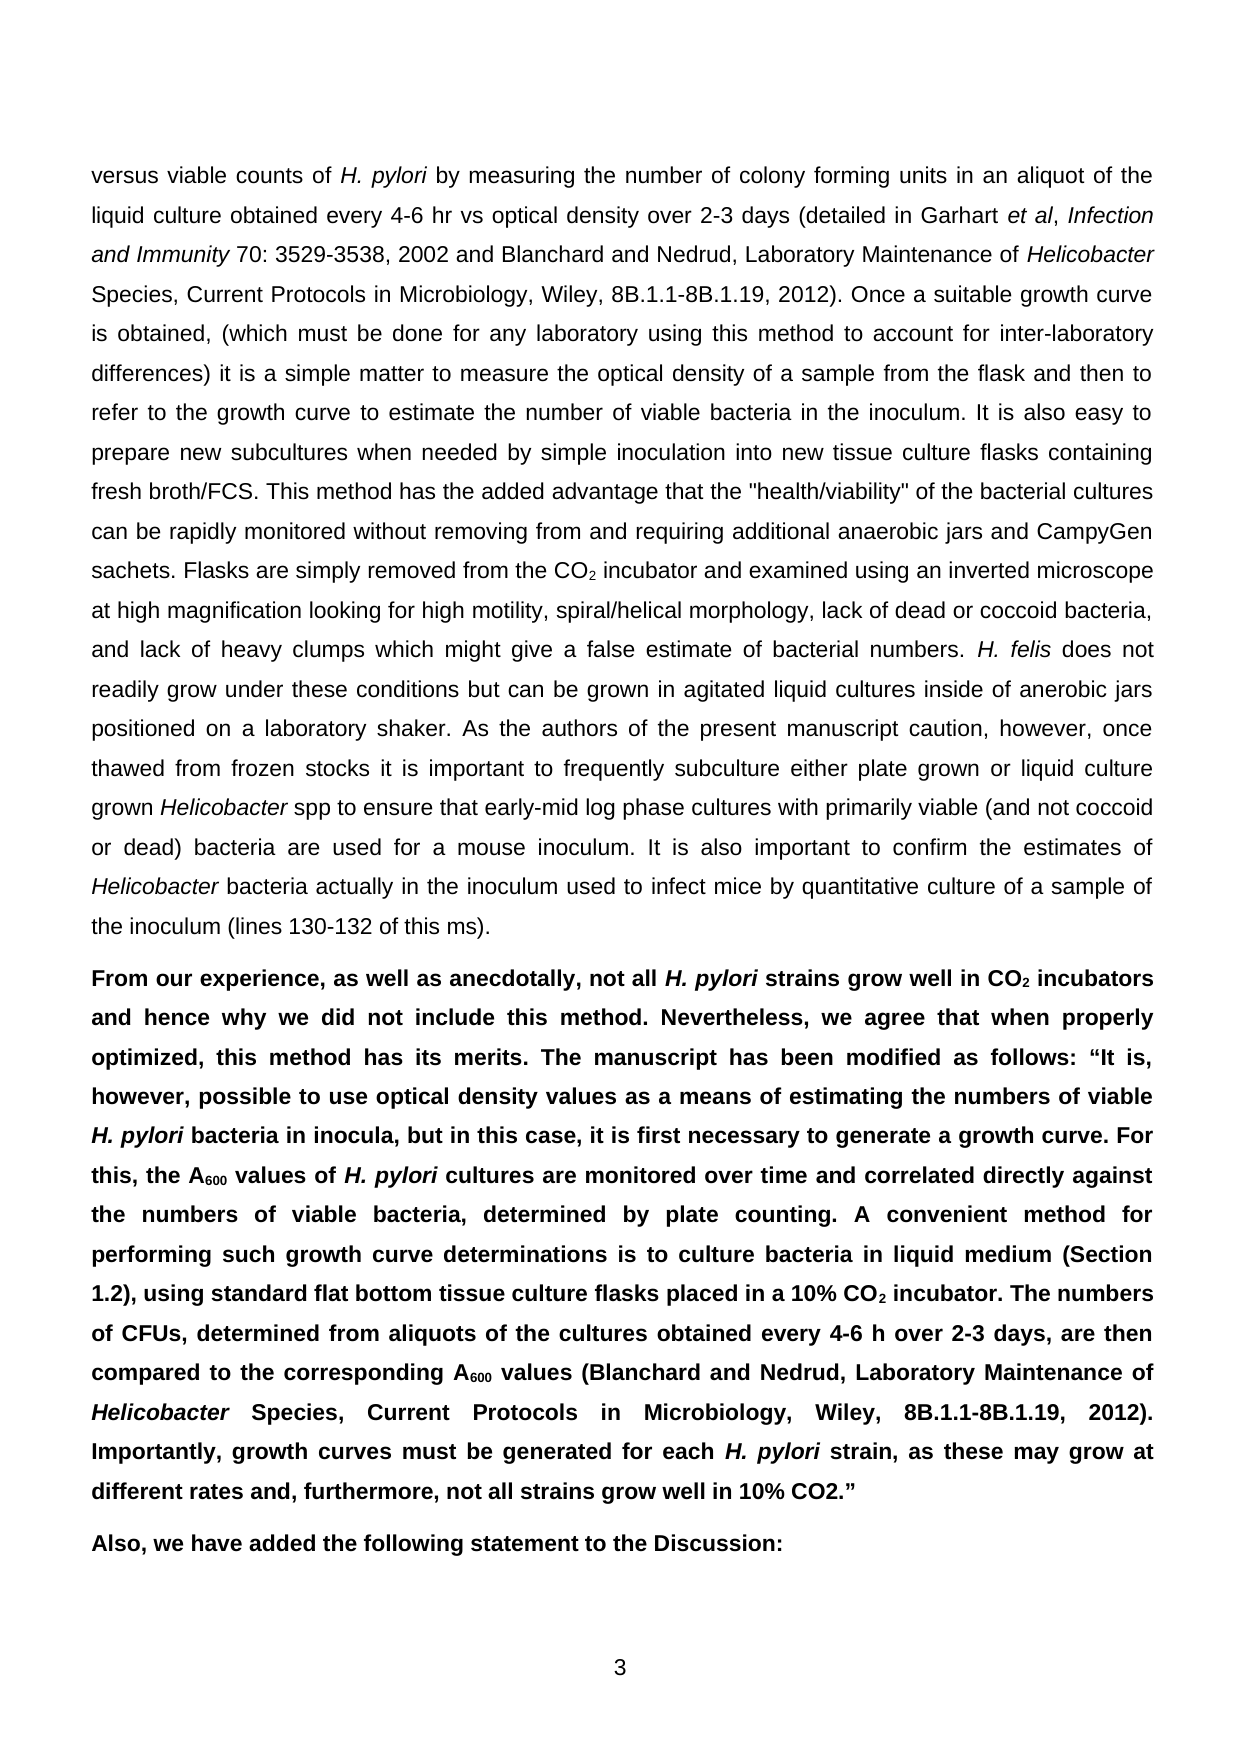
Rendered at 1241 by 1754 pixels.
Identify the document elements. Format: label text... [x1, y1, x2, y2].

text Also, we have added the following statement to the Discussion: [91, 1530, 1154, 1556]
text From our experience, as well as anecdotally, not all H. pylori strains grow well in CO2 incubators and hence why we did not include this method. Nevertheless, we agree that when properly optimized, this method has its merits. The manuscript has been modified as follows: “It is, however, possible to use optical density values as a means of estimating the numbers of viable H. pylori bacteria in inocula, but in this case, it is first necessary to generate a growth curve. For this, the A600 values of H. pylori cultures are monitored over time and correlated directly against the numbers of viable bacteria, determined by plate counting. A convenient method for performing such growth curve determinations is to culture bacteria in liquid medium (Section 1.2), using standard flat bottom tissue culture flasks placed in a 10% CO2 incubator. The numbers of CFUs, determined from aliquots of the cultures obtained every 4-6 h over 2-3 days, are then compared to the corresponding A600 values (Blanchard and Nedrud, Laboratory Maintenance of Helicobacter Species, Current Protocols in Microbiology, Wiley, 8B.1.1-8B.1.19, 2012). Importantly, growth curves must be generated for each H. pylori strain, as these may grow at different rates and, furthermore, not all strains grow well in 10% CO2.” [91, 964, 1154, 1504]
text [91, 162, 1154, 939]
